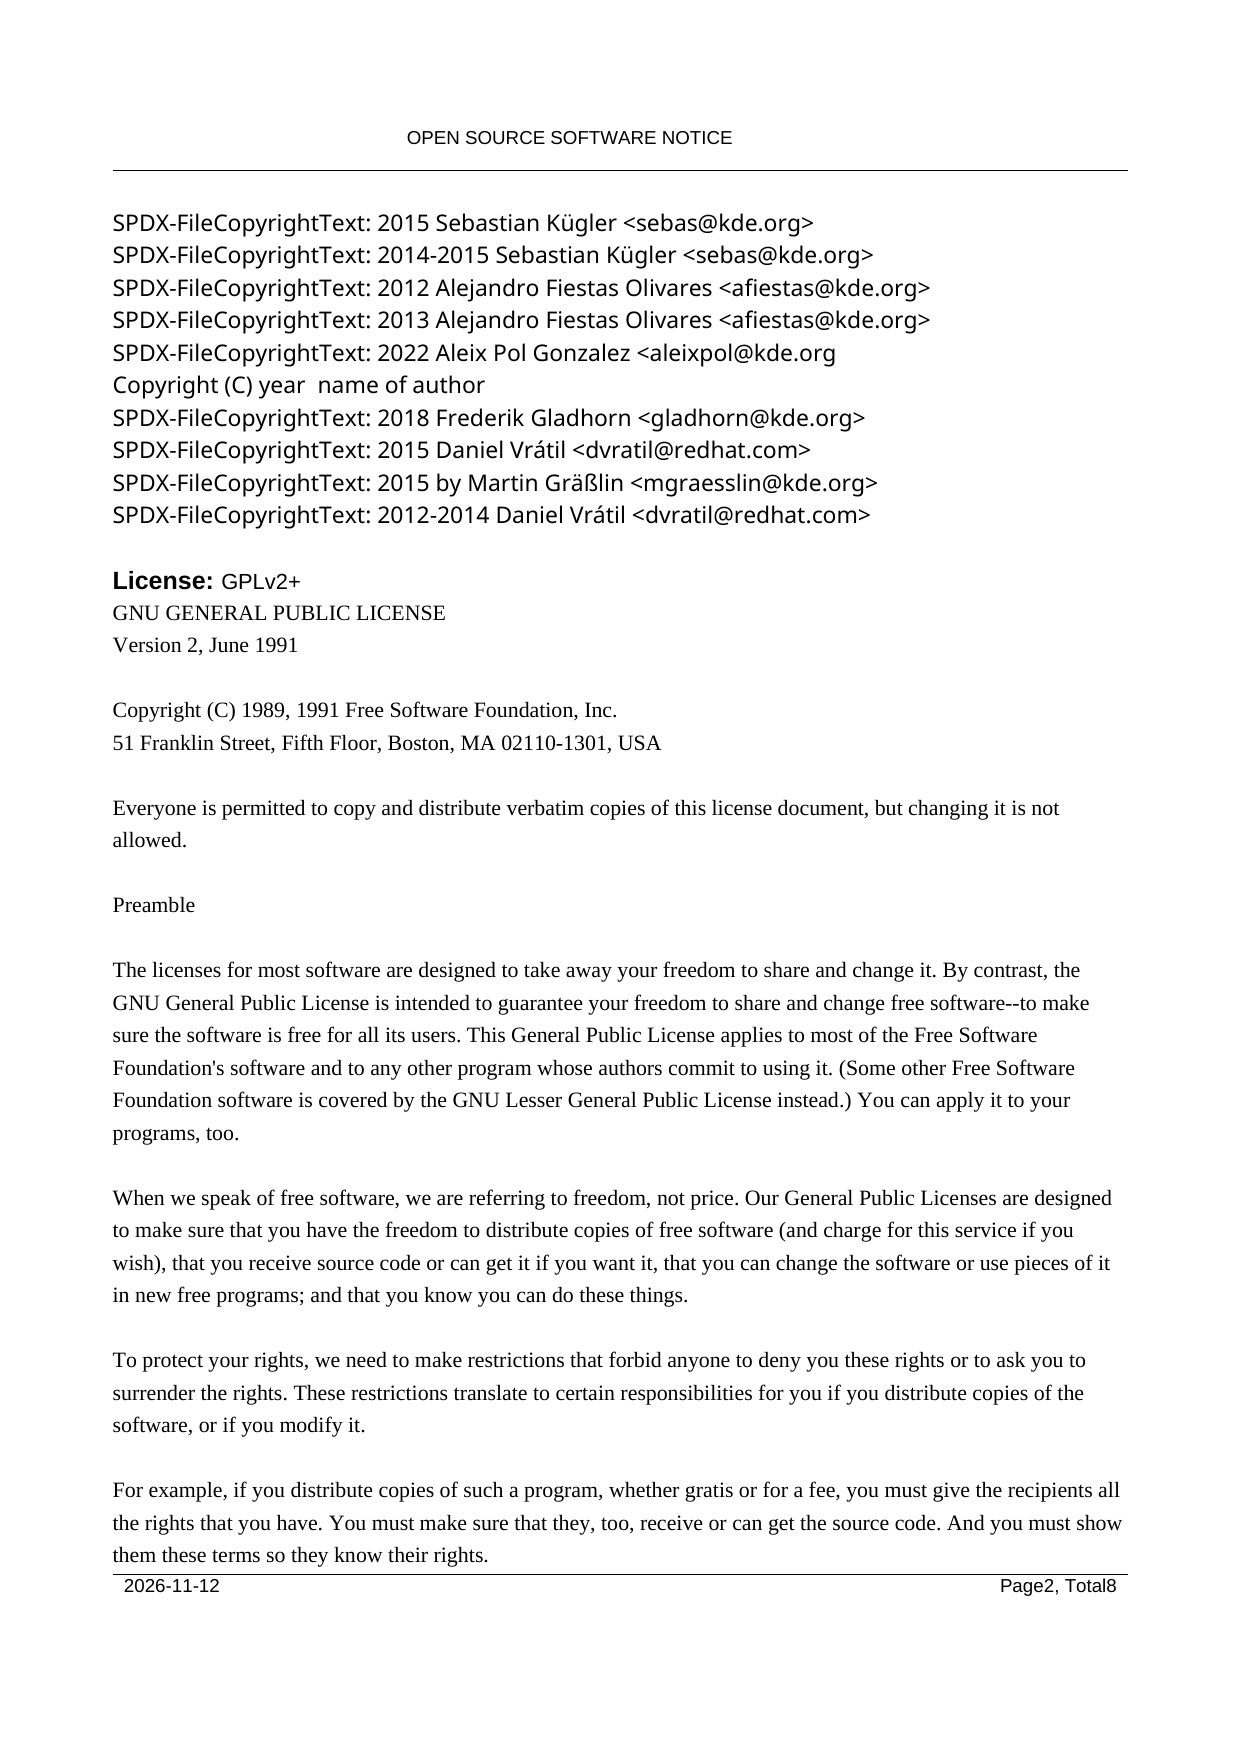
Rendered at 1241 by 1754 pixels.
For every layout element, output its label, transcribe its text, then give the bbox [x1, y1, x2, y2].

text License: GPLv2+ [112, 564, 1128, 596]
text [112, 206, 1128, 564]
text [112, 596, 1128, 1571]
